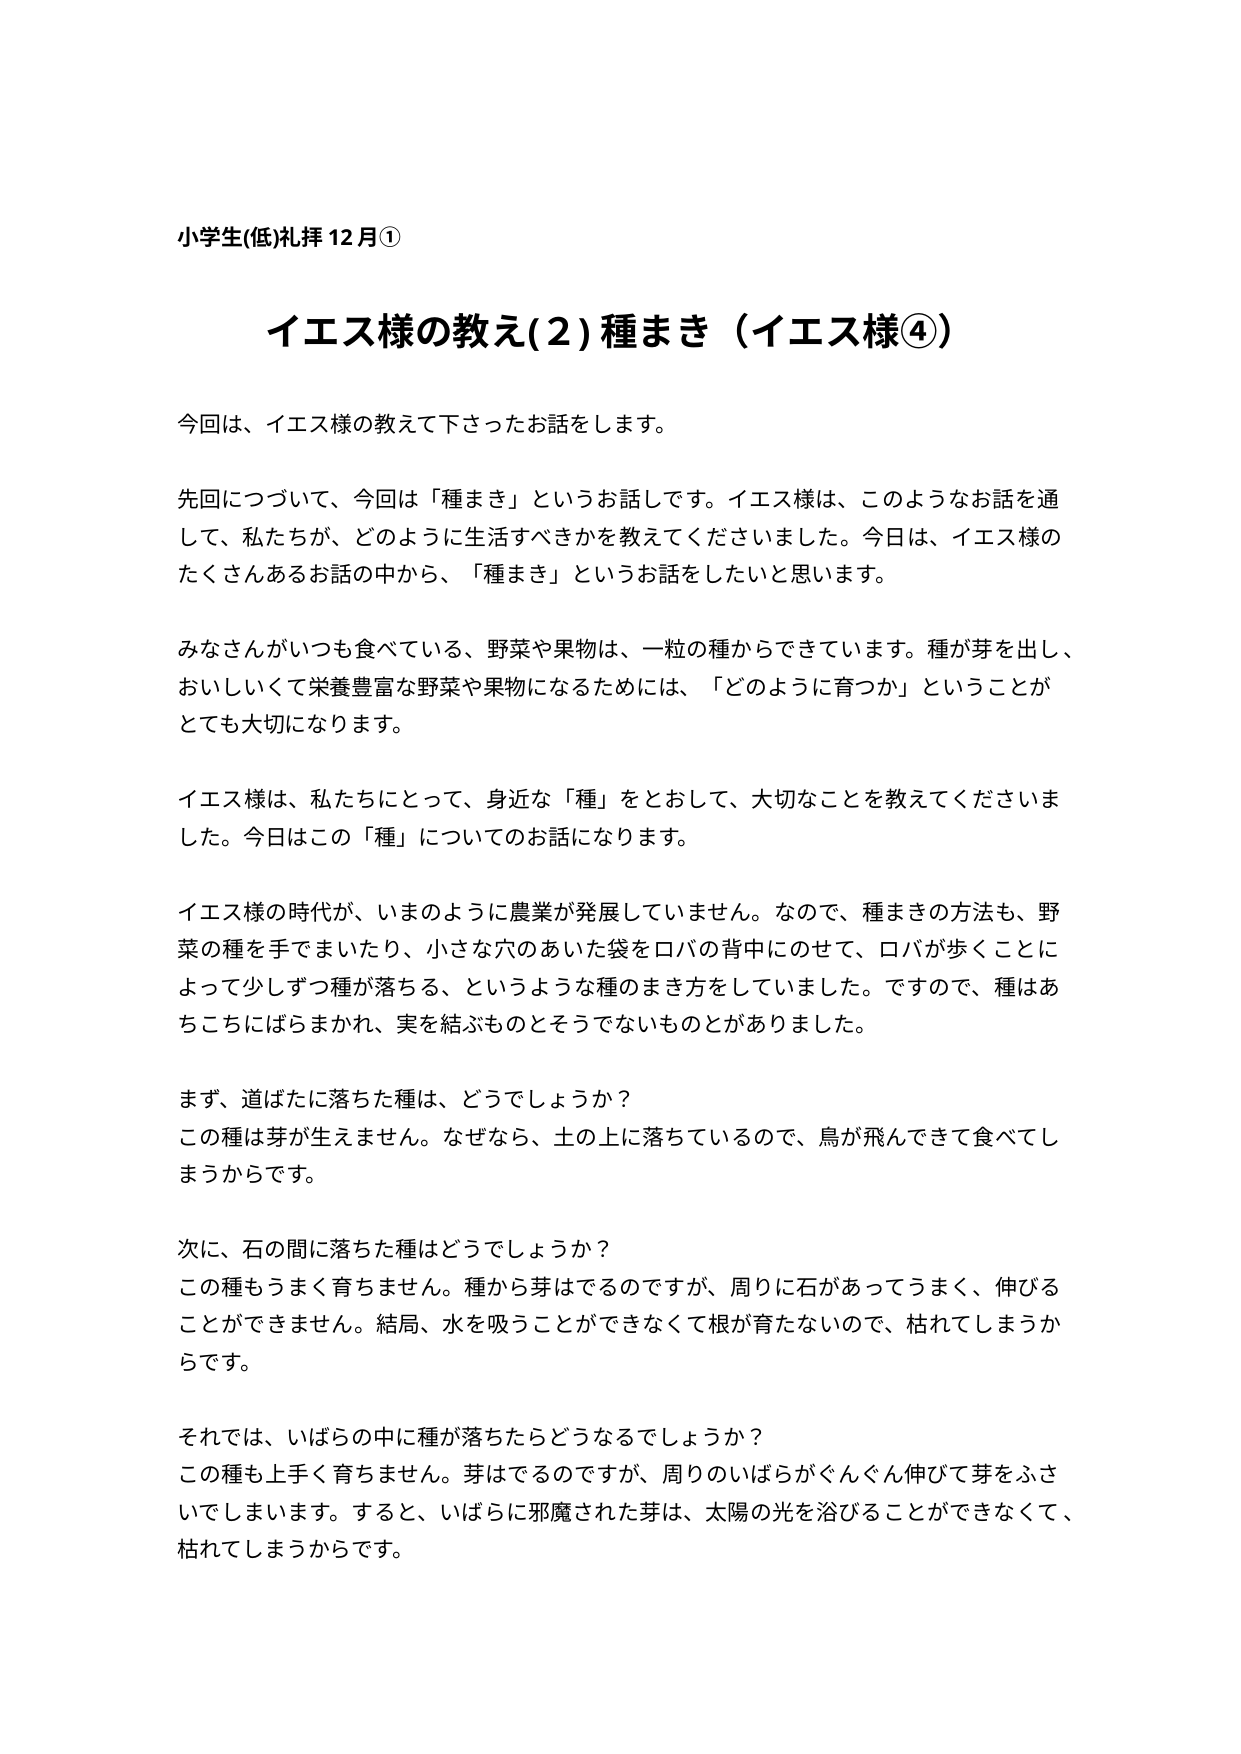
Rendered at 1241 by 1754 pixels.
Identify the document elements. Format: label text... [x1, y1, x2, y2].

text この種も上手く育ちません。芽はでるのですが、周りのいばらがぐんぐん伸びて芽をふさいでしまいます。すると、いばらに邪魔された芽は、太陽の光を浴びることができなくて、枯れてしまうからです。 [177, 1454, 1063, 1567]
text イエス様は、私たちにとって、身近な「種」をとおして、大切なことを教えてくださいました。今日はこの「種」についてのお話になります。 [177, 779, 1063, 854]
text それでは、いばらの中に種が落ちたらどうなるでしょうか？ [177, 1417, 1063, 1454]
text 先回につづいて、今回は「種まき」というお話しです。イエス様は、このようなお話を通して、私たちが、どのように生活すべきかを教えてくださいました。今日は、イエス様のたくさんあるお話の中から、「種まき」というお話をしたいと思います。 [177, 479, 1063, 592]
text まず、道ばたに落ちた種は、どうでしょうか？ [177, 1079, 1063, 1117]
text イエス様の時代が、いまのように農業が発展していません。なので、種まきの方法も、野菜の種を手でまいたり、小さな穴のあいた袋をロバの背中にのせて、ロバが歩くことによって少しずつ種が落ちる、というような種のまき方をしていました。ですので、種はあちこちにばらまかれ、実を結ぶものとそうでないものとがありました。 [177, 892, 1063, 1042]
text とても大切になります。 [177, 704, 1063, 742]
text 小学生(低)礼拝12月① [177, 217, 1063, 254]
text イエス様の教え(２) 種まき（イエス様④） [177, 292, 1063, 367]
text 次に、石の間に落ちた種はどうでしょうか？ [177, 1229, 1063, 1267]
text みなさんがいつも食べている、野菜や果物は、一粒の種からできています。種が芽を出し、おいしいくて栄養豊富な野菜や果物になるためには、「どのように育つか」ということが [177, 629, 1063, 704]
text 今回は、イエス様の教えて下さったお話をします。 [177, 404, 1063, 442]
text この種は芽が生えません。なぜなら、土の上に落ちているので、鳥が飛んできて食べてしまうからです。 [177, 1117, 1063, 1192]
text この種もうまく育ちません。種から芽はでるのですが、周りに石があってうまく、伸びることができません。結局、水を吸うことができなくて根が育たないので、枯れてしまうからです。 [177, 1267, 1063, 1379]
